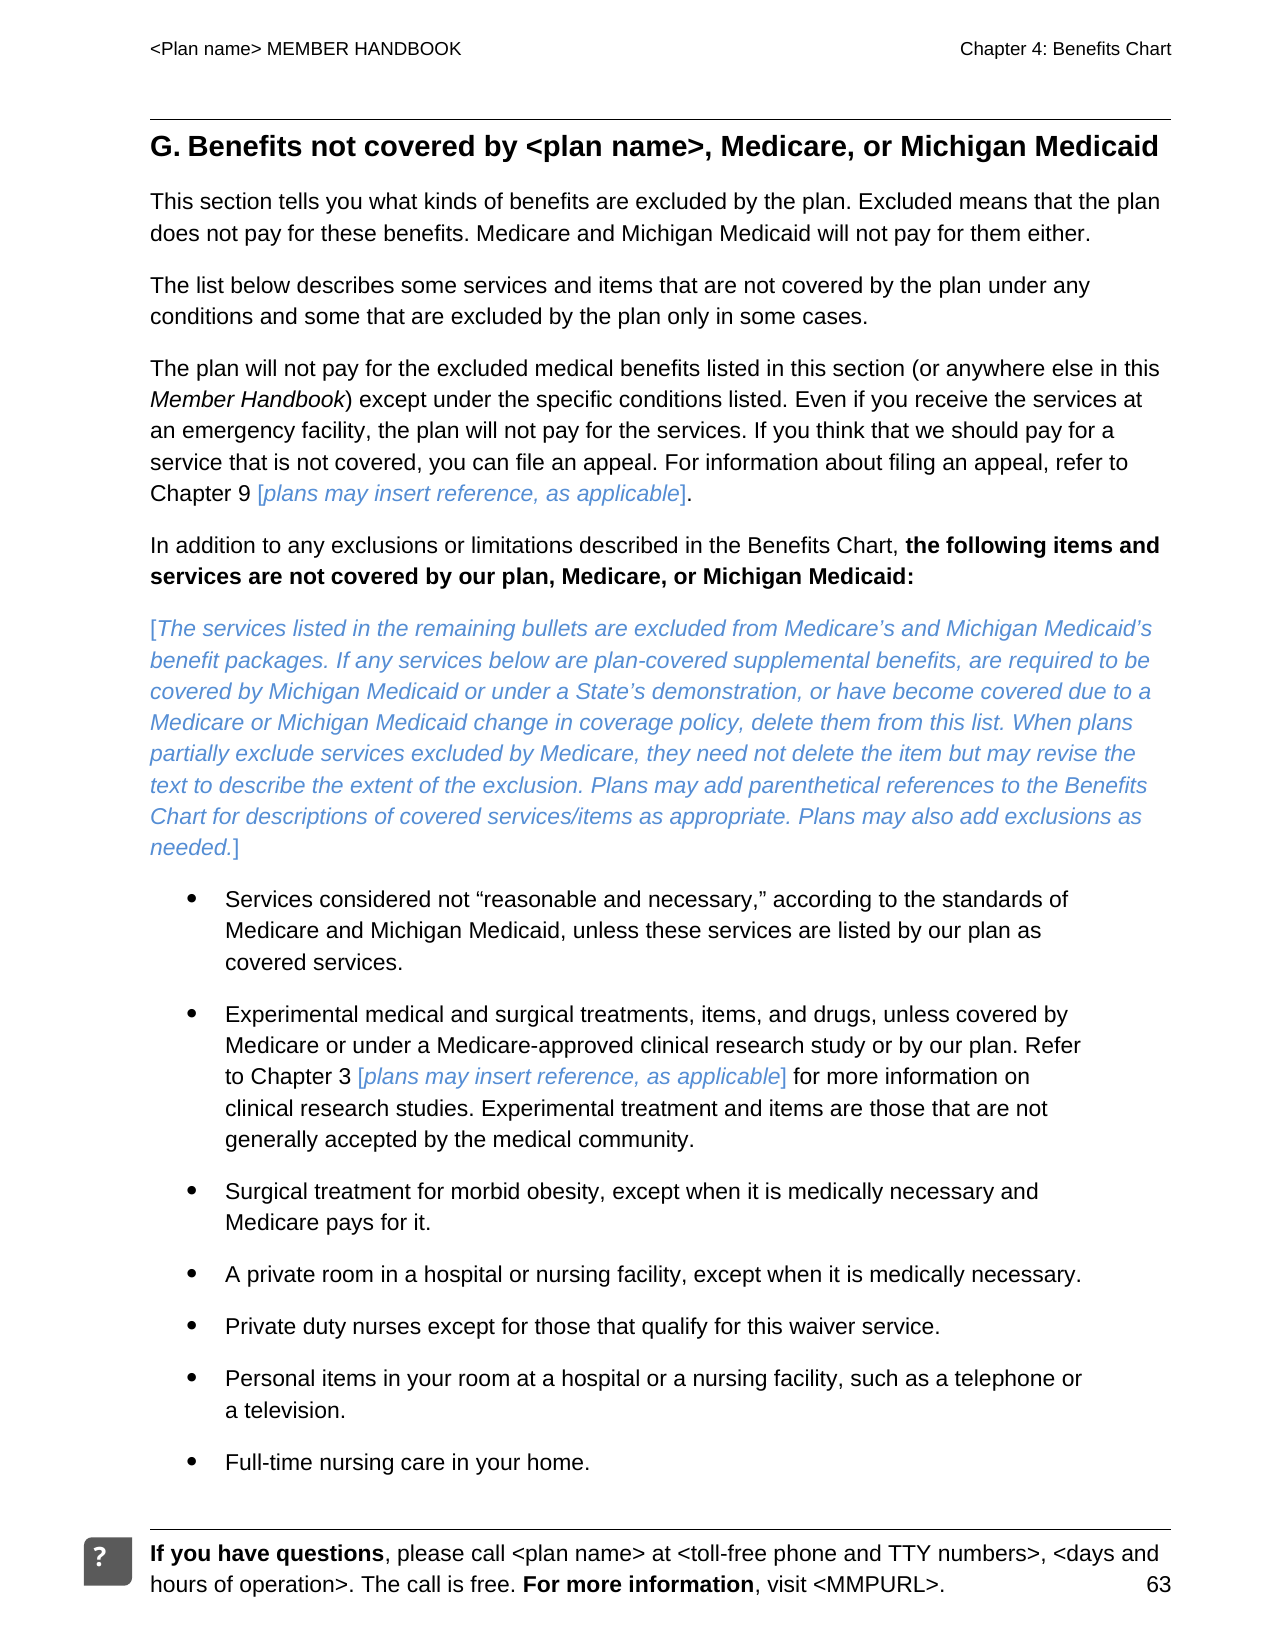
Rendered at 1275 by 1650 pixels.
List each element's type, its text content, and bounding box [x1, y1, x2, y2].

text This section tells you what kinds of benefits are excluded by the plan. Excluded means that the plan does not pay for these benefits. Medicare and Michigan Medicaid will not pay for them either. [150, 185, 1171, 247]
subtitle Benefits not covered by <plan name>, Medicare, or Michigan Medicaid [150, 120, 1171, 164]
list Private duty nurses except for those that qualify for this waiver service. [187, 1310, 1096, 1341]
list Services considered not “reasonable and necessary,” according to the standards of Medicare and Michigan Medicaid, unless these services are listed by our plan as covered services. [187, 883, 1096, 976]
text The list below describes some services and items that are not covered by the plan under any conditions and some that are excluded by the plan only in some cases. [150, 268, 1171, 331]
text In addition to any exclusions or limitations described in the Benefits Chart, the following items and services are not covered by our plan, Medicare, or Michigan Medicaid: [150, 528, 1171, 591]
list Surgical treatment for morbid obesity, except when it is medically necessary and Medicare pays for it. [187, 1174, 1096, 1237]
list Experimental medical and surgical treatments, items, and drugs, unless covered by Medicare or under a Medicare-approved clinical research study or by our plan. Refer to Chapter 3 [plans may insert reference, as applicable] for more information on clinical research studies. Experimental treatment and items are those that are not generally accepted by the medical community. [187, 997, 1096, 1153]
list A private room in a hospital or nursing facility, except when it is medically necessary. [187, 1258, 1096, 1289]
list Personal items in your room at a hospital or a nursing facility, such as a telephone or a television. [187, 1362, 1096, 1424]
text [The services listed in the remaining bullets are excluded from Medicare’s and Michigan Medicaid’s benefit packages. If any services below are plan-covered supplemental benefits, are required to be covered by Michigan Medicaid or under a State’s demonstration, or have become covered due to a Medicare or Michigan Medicaid change in coverage policy, delete them from this list. When plans partially exclude services excluded by Medicare, they need not delete the item but may revise the text to describe the extent of the exclusion. Plans may add parenthetical references to the Benefits Chart for descriptions of covered services/items as appropriate. Plans may also add exclusions as needed.] [150, 612, 1171, 862]
list Full-time nursing care in your home. [187, 1445, 1096, 1476]
text The plan will not pay for the excluded medical benefits listed in this section (or anywhere else in this Member Handbook) except under the specific conditions listed. Even if you receive the services at an emergency facility, the plan will not pay for the services. If you think that we should pay for a service that is not covered, you can file an appeal. For information about filing an appeal, refer to Chapter 9 [plans may insert reference, as applicable]. [150, 351, 1171, 508]
